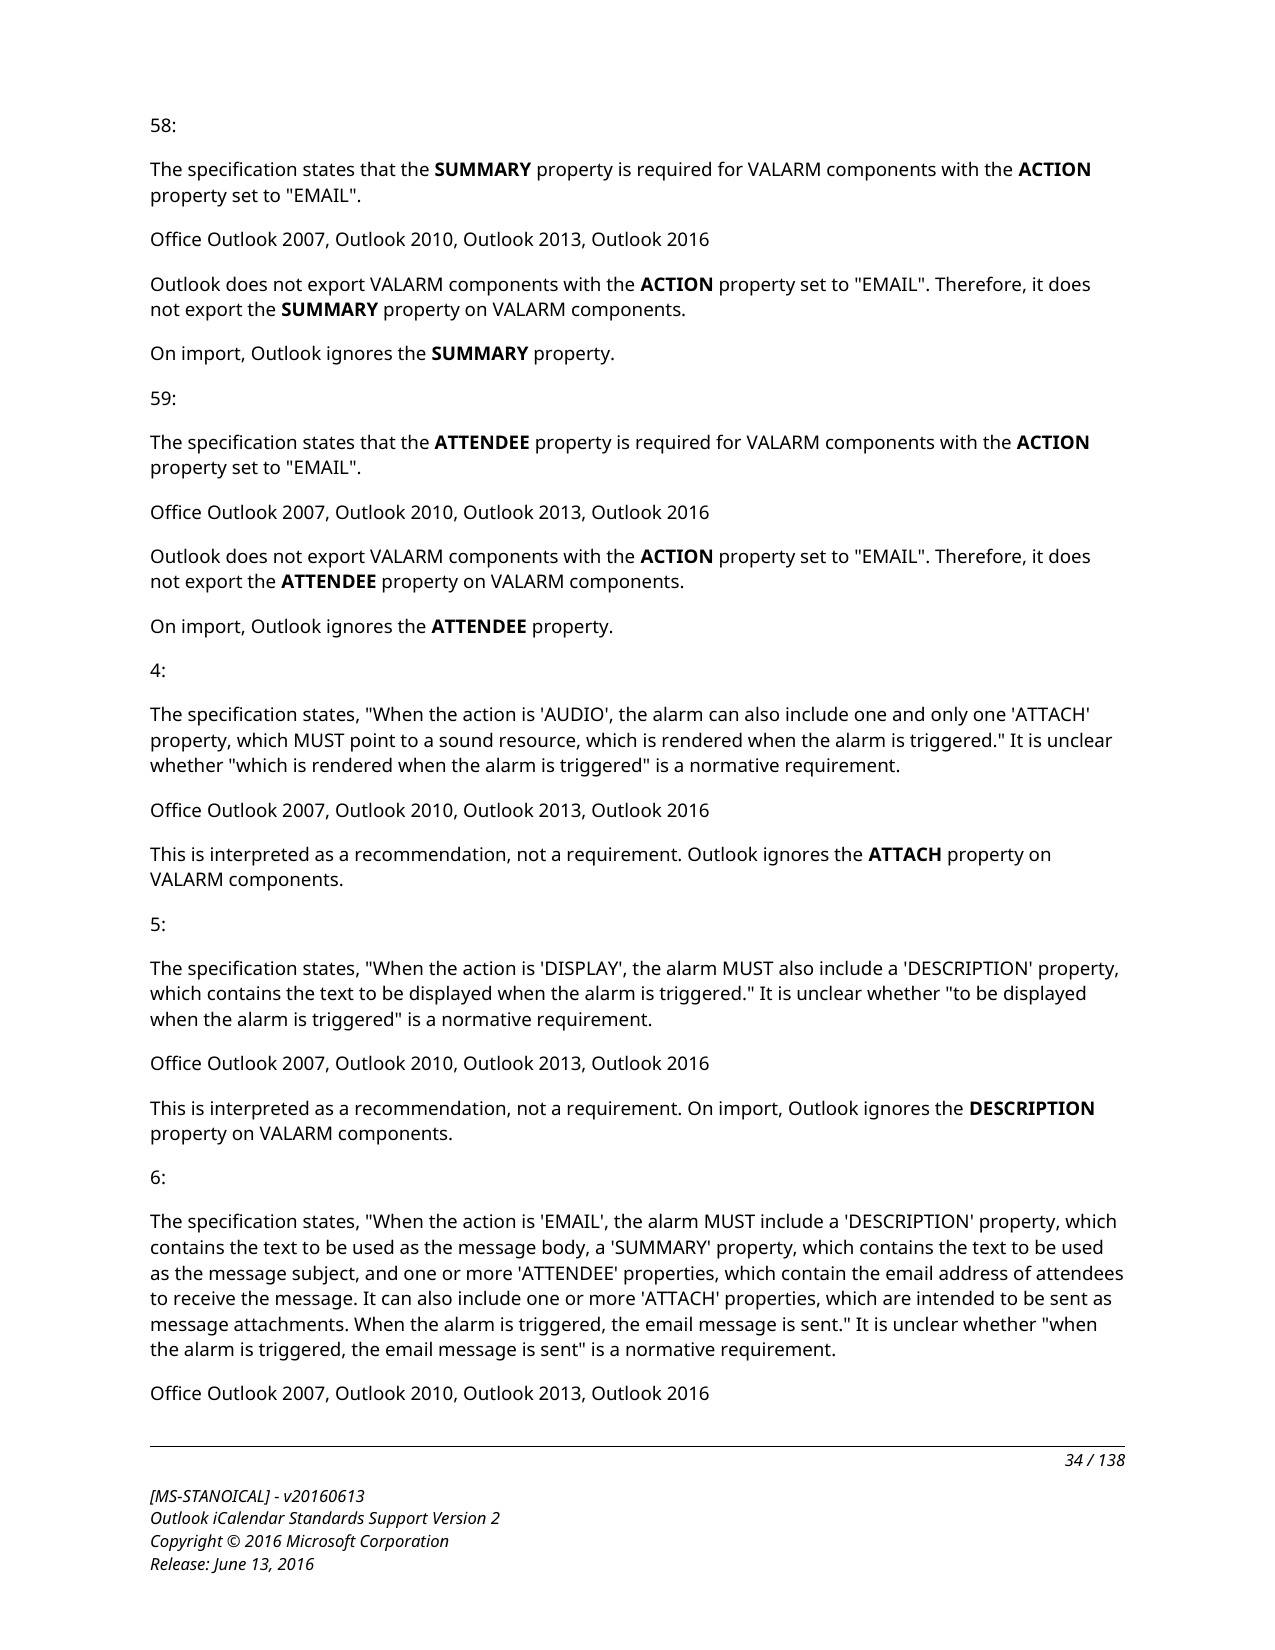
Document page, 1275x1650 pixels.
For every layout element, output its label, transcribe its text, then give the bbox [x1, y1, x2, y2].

text Outlook does not export VALARM components with the ACTION property set to "EMAIL". Therefore, it does not export the SUMMARY property on VALARM components. [150, 271, 1125, 322]
text The specification states, "When the action is 'AUDIO', the alarm can also include one and only one 'ATTACH' property, which MUST point to a sound resource, which is rendered when the alarm is triggered." It is unclear whether "which is rendered when the alarm is triggered" is a normative requirement. [150, 702, 1125, 778]
text Office Outlook 2007, Outlook 2010, Outlook 2013, Outlook 2016 [150, 499, 1125, 524]
text The specification states that the SUMMARY property is required for VALARM components with the ACTION property set to "EMAIL". [150, 157, 1125, 208]
text Office Outlook 2007, Outlook 2010, Outlook 2013, Outlook 2016 [150, 1051, 1125, 1076]
text The specification states, "When the action is 'DISPLAY', the alarm MUST also include a 'DESCRIPTION' property, which contains the text to be displayed when the alarm is triggered." It is unclear whether "to be displayed when the alarm is triggered" is a normative requirement. [150, 955, 1125, 1032]
text The specification states, "When the action is 'EMAIL', the alarm MUST include a 'DESCRIPTION' property, which contains the text to be used as the message body, a 'SUMMARY' property, which contains the text to be used as the message subject, and one or more 'ATTENDEE' properties, which contain the email address of attendees to receive the message. It can also include one or more 'ATTACH' properties, which are intended to be sent as message attachments. When the alarm is triggered, the email message is sent." It is unclear whether "when the alarm is triggered, the email message is sent" is a normative requirement. [150, 1209, 1125, 1362]
text The specification states that the ATTENDEE property is required for VALARM components with the ACTION property set to "EMAIL". [150, 429, 1125, 480]
text C0005: [150, 911, 1125, 936]
text On import, Outlook ignores the ATTENDEE property. [150, 613, 1125, 638]
text Office Outlook 2007, Outlook 2010, Outlook 2013, Outlook 2016 [150, 797, 1125, 822]
text This is interpreted as a recommendation, not a requirement. Outlook ignores the ATTACH property on VALARM components. [150, 841, 1125, 892]
text C0006: [150, 1164, 1125, 1190]
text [150, 227, 1125, 252]
text This is interpreted as a recommendation, not a requirement. On import, Outlook ignores the DESCRIPTION property on VALARM components. [150, 1095, 1125, 1146]
text Office Outlook 2007, Outlook 2010, Outlook 2013, Outlook 2016 [150, 1381, 1125, 1406]
text On import, Outlook ignores the SUMMARY property. [150, 341, 1125, 366]
text Outlook does not export VALARM components with the ACTION property set to "EMAIL". Therefore, it does not export the ATTENDEE property on VALARM components. [150, 543, 1125, 594]
text V0058: [150, 112, 1125, 138]
text C0004: [150, 657, 1125, 683]
text V0059: [150, 385, 1125, 410]
